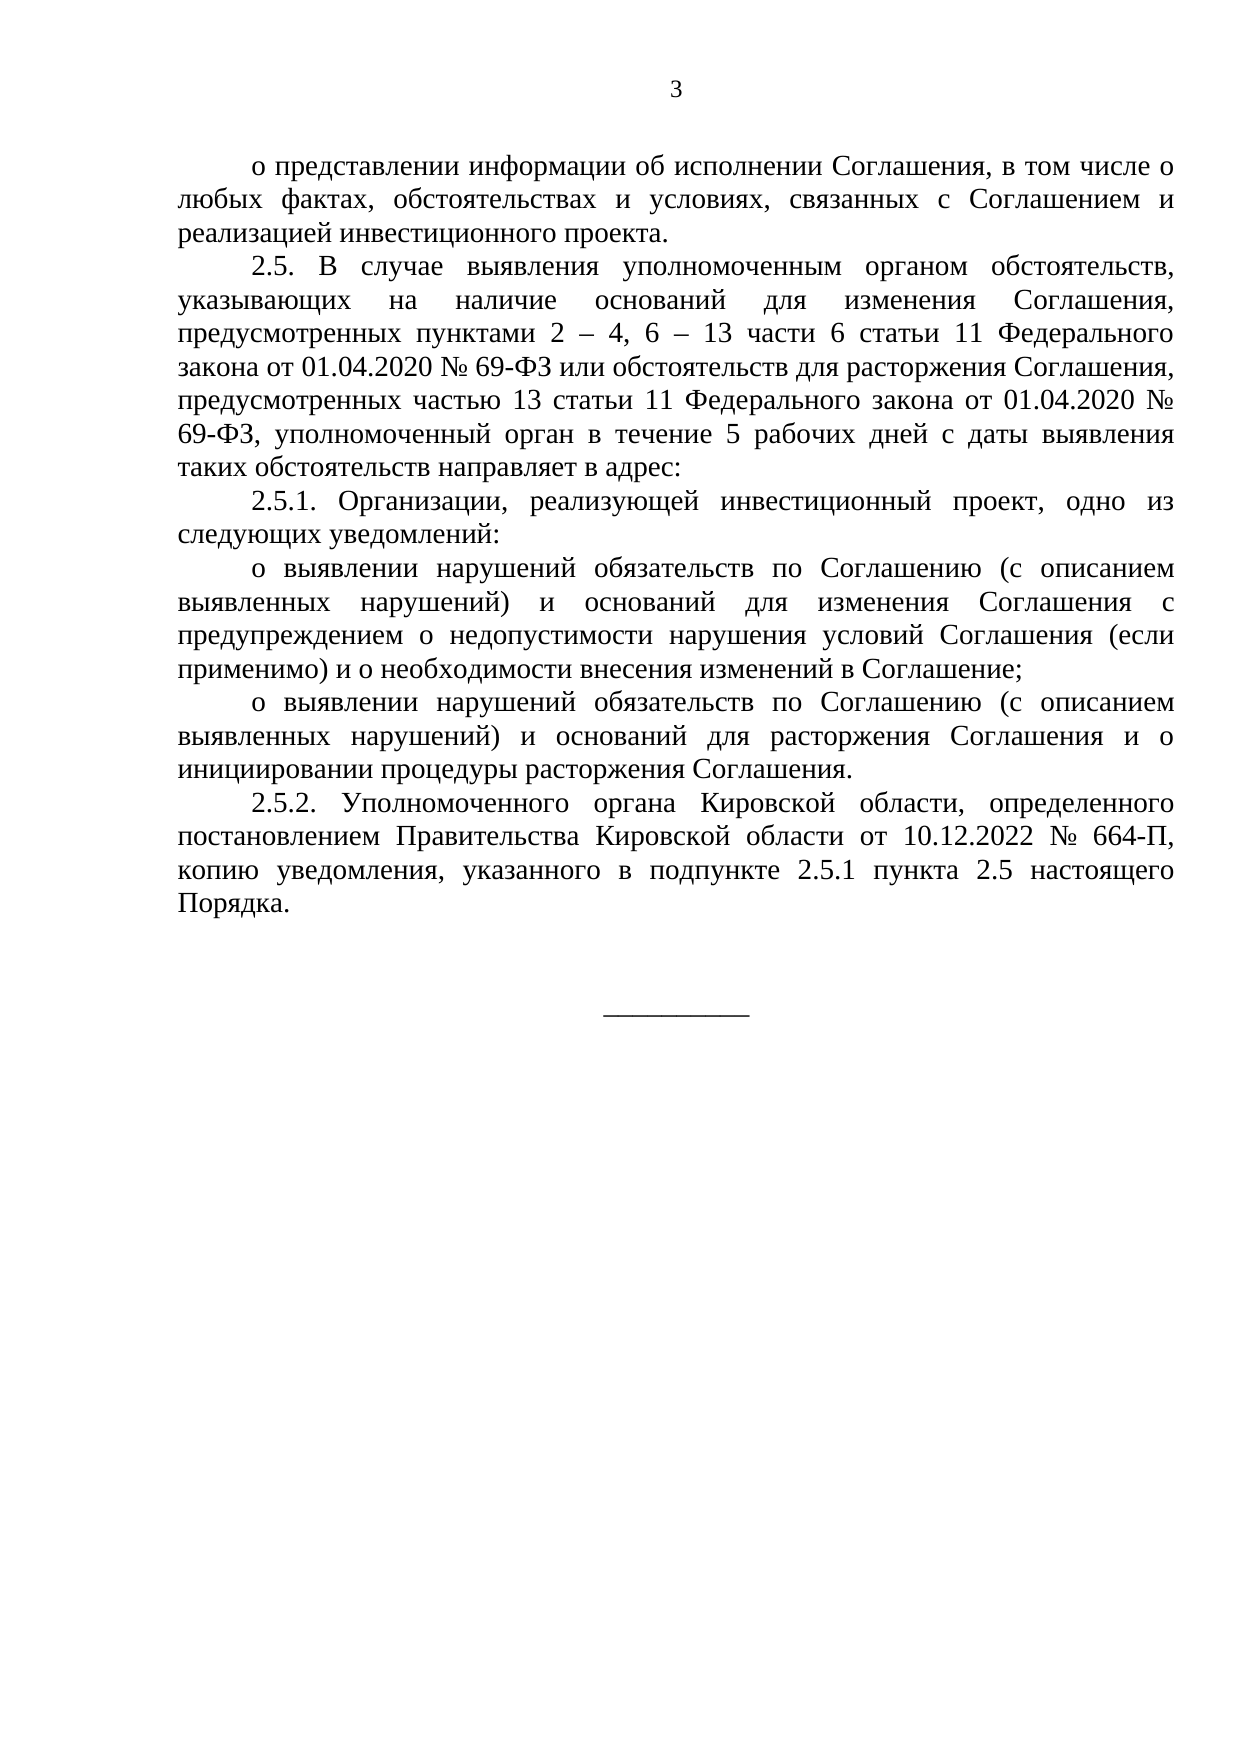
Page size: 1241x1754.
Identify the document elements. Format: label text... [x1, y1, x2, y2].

text __________ [177, 986, 1175, 1019]
text о представлении информации об исполнении Соглашения, в том числе о любых фактах, обстоятельствах и условиях, связанных с Соглашением и реализацией инвестиционного проекта. [177, 148, 1175, 248]
text 2.5.1. Организации, реализующей инвестиционный проект, одно из следующих уведомлений: [177, 483, 1175, 550]
text 2.5. В случае выявления уполномоченным органом обстоятельств, указывающих на наличие оснований для изменения Соглашения, предусмотренных пунктами 2 – 4, 6 – 13 части 6 статьи 11 Федерального закона от 01.04.2020 № 69-ФЗ или обстоятельств для расторжения Соглашения, предусмотренных частью 13 статьи 11 Федерального закона от 01.04.2020 № 69-ФЗ, уполномоченный орган в течение 5 рабочих дней с даты выявления таких обстоятельств направляет в адрес: [177, 248, 1175, 483]
text о выявлении нарушений обязательств по Соглашению (с описанием выявленных нарушений) и оснований для изменения Соглашения с предупреждением о недопустимости нарушения условий Соглашения (если применимо) и о необходимости внесения изменений в Соглашение; [177, 550, 1175, 684]
text о выявлении нарушений обязательств по Соглашению (с описанием выявленных нарушений) и оснований для расторжения Соглашения и о инициировании процедуры расторжения Соглашения. [177, 684, 1175, 785]
text 2.5.2. Уполномоченного органа Кировской области, определенного постановлением Правительства Кировской области от 10.12.2022 № 664-П, копию уведомления, указанного в подпункте 2.5.1 пункта 2.5 настоящего Порядка. [177, 785, 1175, 919]
